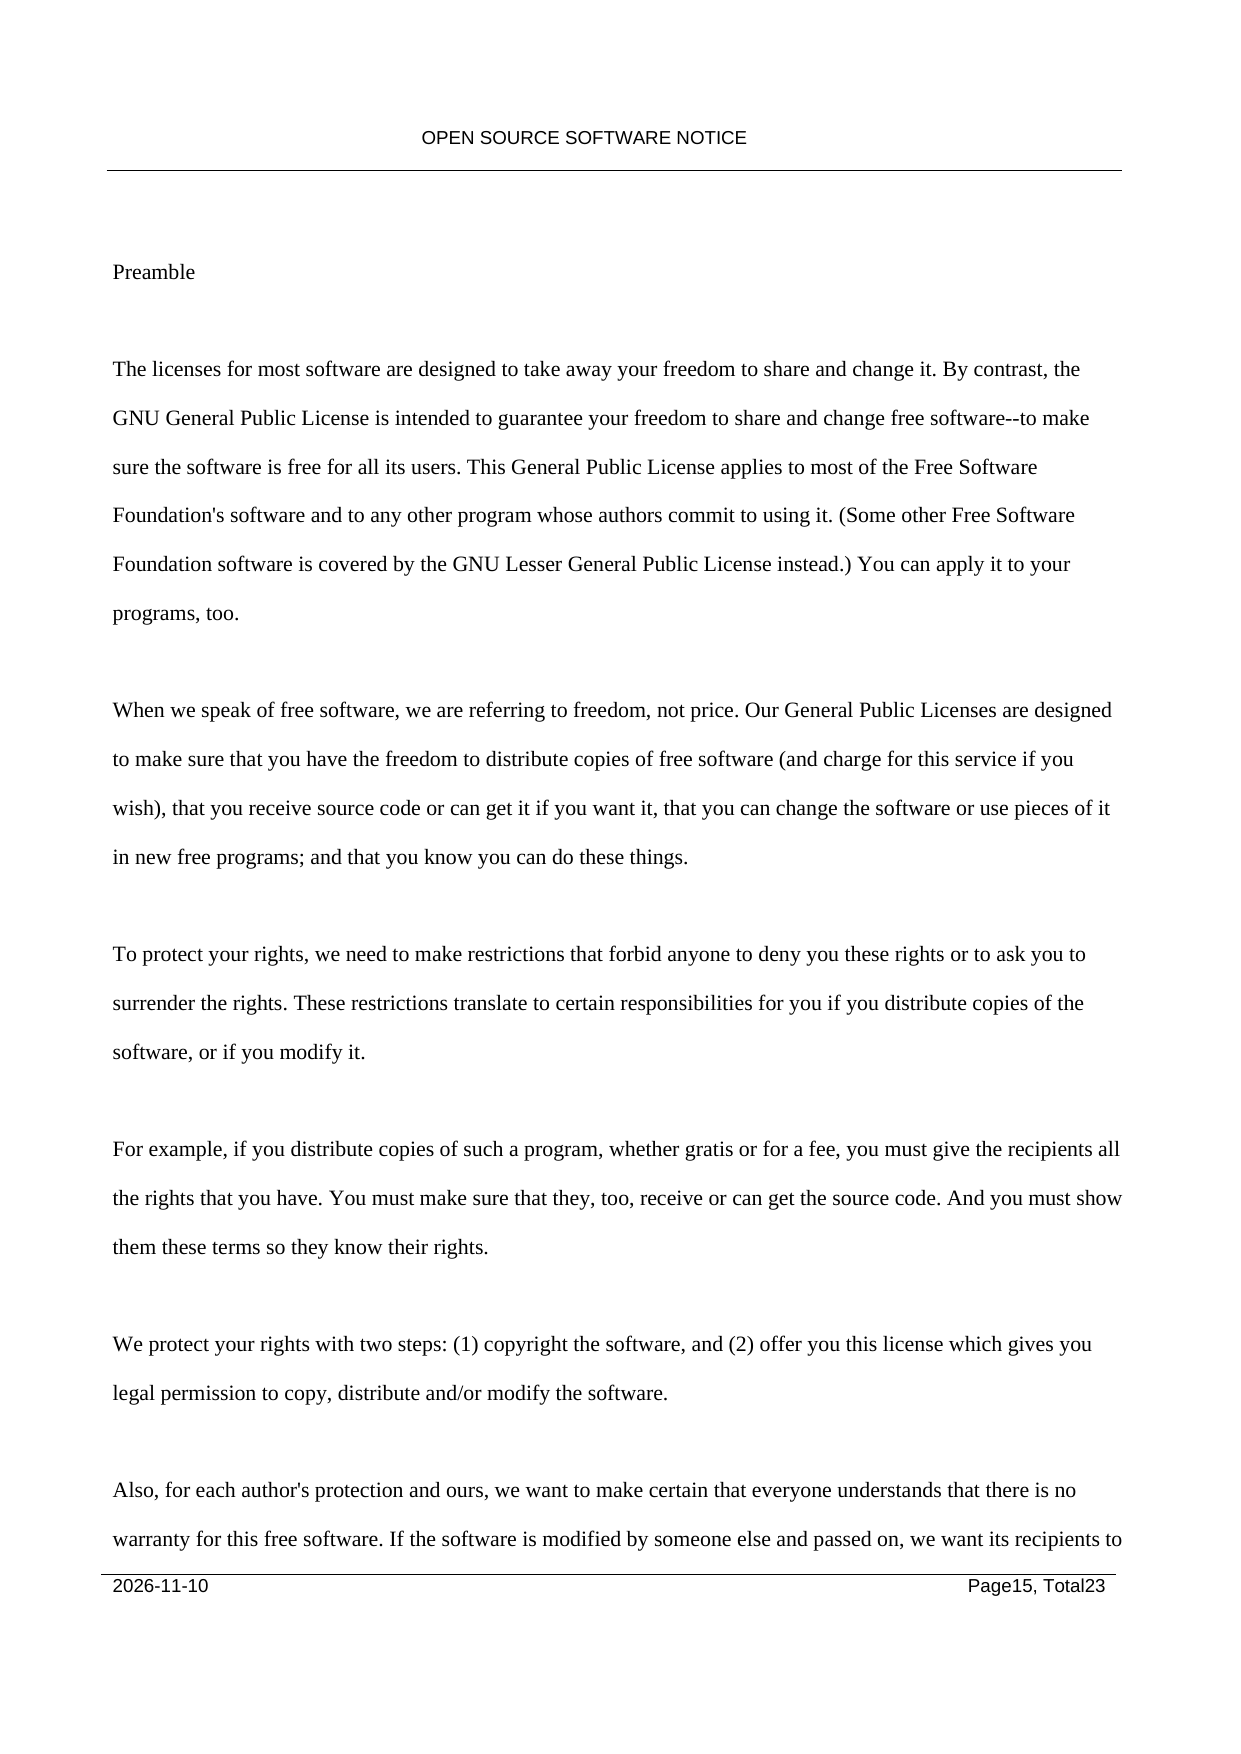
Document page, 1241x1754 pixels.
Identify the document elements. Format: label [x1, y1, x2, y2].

text [112, 206, 1128, 1555]
